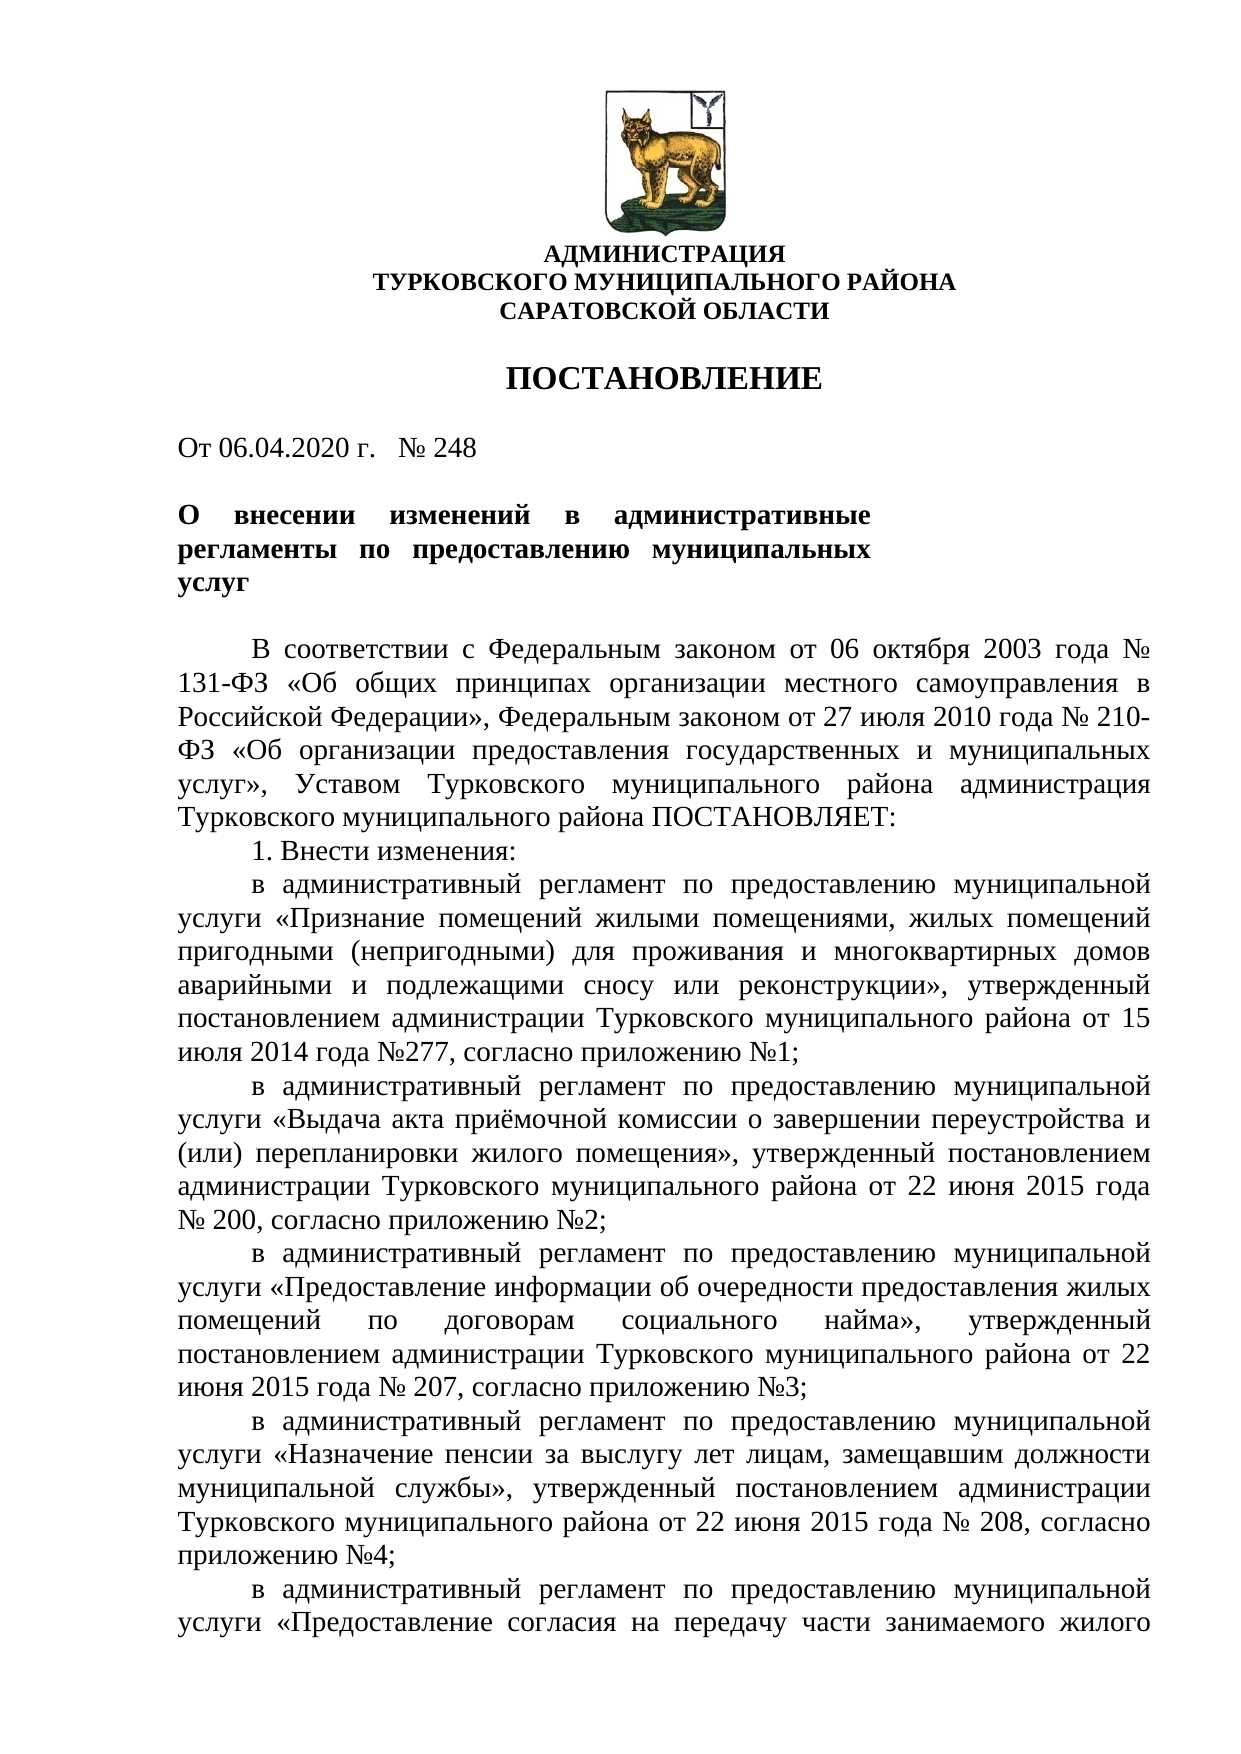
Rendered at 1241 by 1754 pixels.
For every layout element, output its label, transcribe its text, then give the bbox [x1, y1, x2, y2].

picture [602, 88, 727, 239]
text САРАТОВСКОЙ ОБЛАСТИ [177, 296, 1152, 325]
text ТУРКОВСКОГО МУНИЦИПАЛЬНОГО РАЙОНА [177, 267, 1152, 296]
text АДМИНИСТРАЦИЯ [177, 239, 1152, 267]
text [177, 1571, 1152, 1638]
text в административный регламент по предоставлению муниципальной услуги «Назначение пенсии за выслугу лет лицам, замещавшим должности муниципальной службы», утвержденный постановлением администрации Турковского муниципального района от 22 июня 2015 года № 208, согласно приложению №4; [177, 1403, 1152, 1571]
text в административный регламент по предоставлению муниципальной услуги «Выдача акта приёмочной комиссии о завершении переустройства и (или) перепланировки жилого помещения», утвержденный постановлением администрации Турковского муниципального района от 22 июня 2015 года № 200, согласно приложению №2; [177, 1068, 1152, 1235]
text в административный регламент по предоставлению муниципальной услуги «Признание помещений жилыми помещениями, жилых помещений пригодными (непригодными) для проживания и многоквартирных домов аварийными и подлежащими сносу или реконструкции», утвержденный постановлением администрации Турковского муниципального района от 15 июля 2014 года №277, согласно приложению №1; [177, 866, 1152, 1068]
text В соответствии с Федеральным законом от 06 октября 2003 года № 131-ФЗ «Об общих принципах организации местного самоуправления в Российской Федерации», Федеральным законом от 27 июля 2010 года № 210-ФЗ «Об организации предоставления государственных и муниципальных услуг», Уставом Турковского муниципального района администрация Турковского муниципального района ПОСТАНОВЛЯЕТ: [177, 632, 1152, 833]
text ПОСТАНОВЛЕНИЕ [177, 358, 1152, 397]
text О внесении изменений в административные регламенты по предоставлению муниципальных услуг [177, 497, 871, 598]
text От 06.04.2020 г. № 248 [177, 430, 1152, 464]
text в административный регламент по предоставлению муниципальной услуги «Предоставление информации об очередности предоставления жилых помещений по договорам социального найма», утвержденный постановлением администрации Турковского муниципального района от 22 июня 2015 года № 207, согласно приложению №3; [177, 1235, 1152, 1403]
text 1. Внести изменения: [177, 833, 1152, 866]
